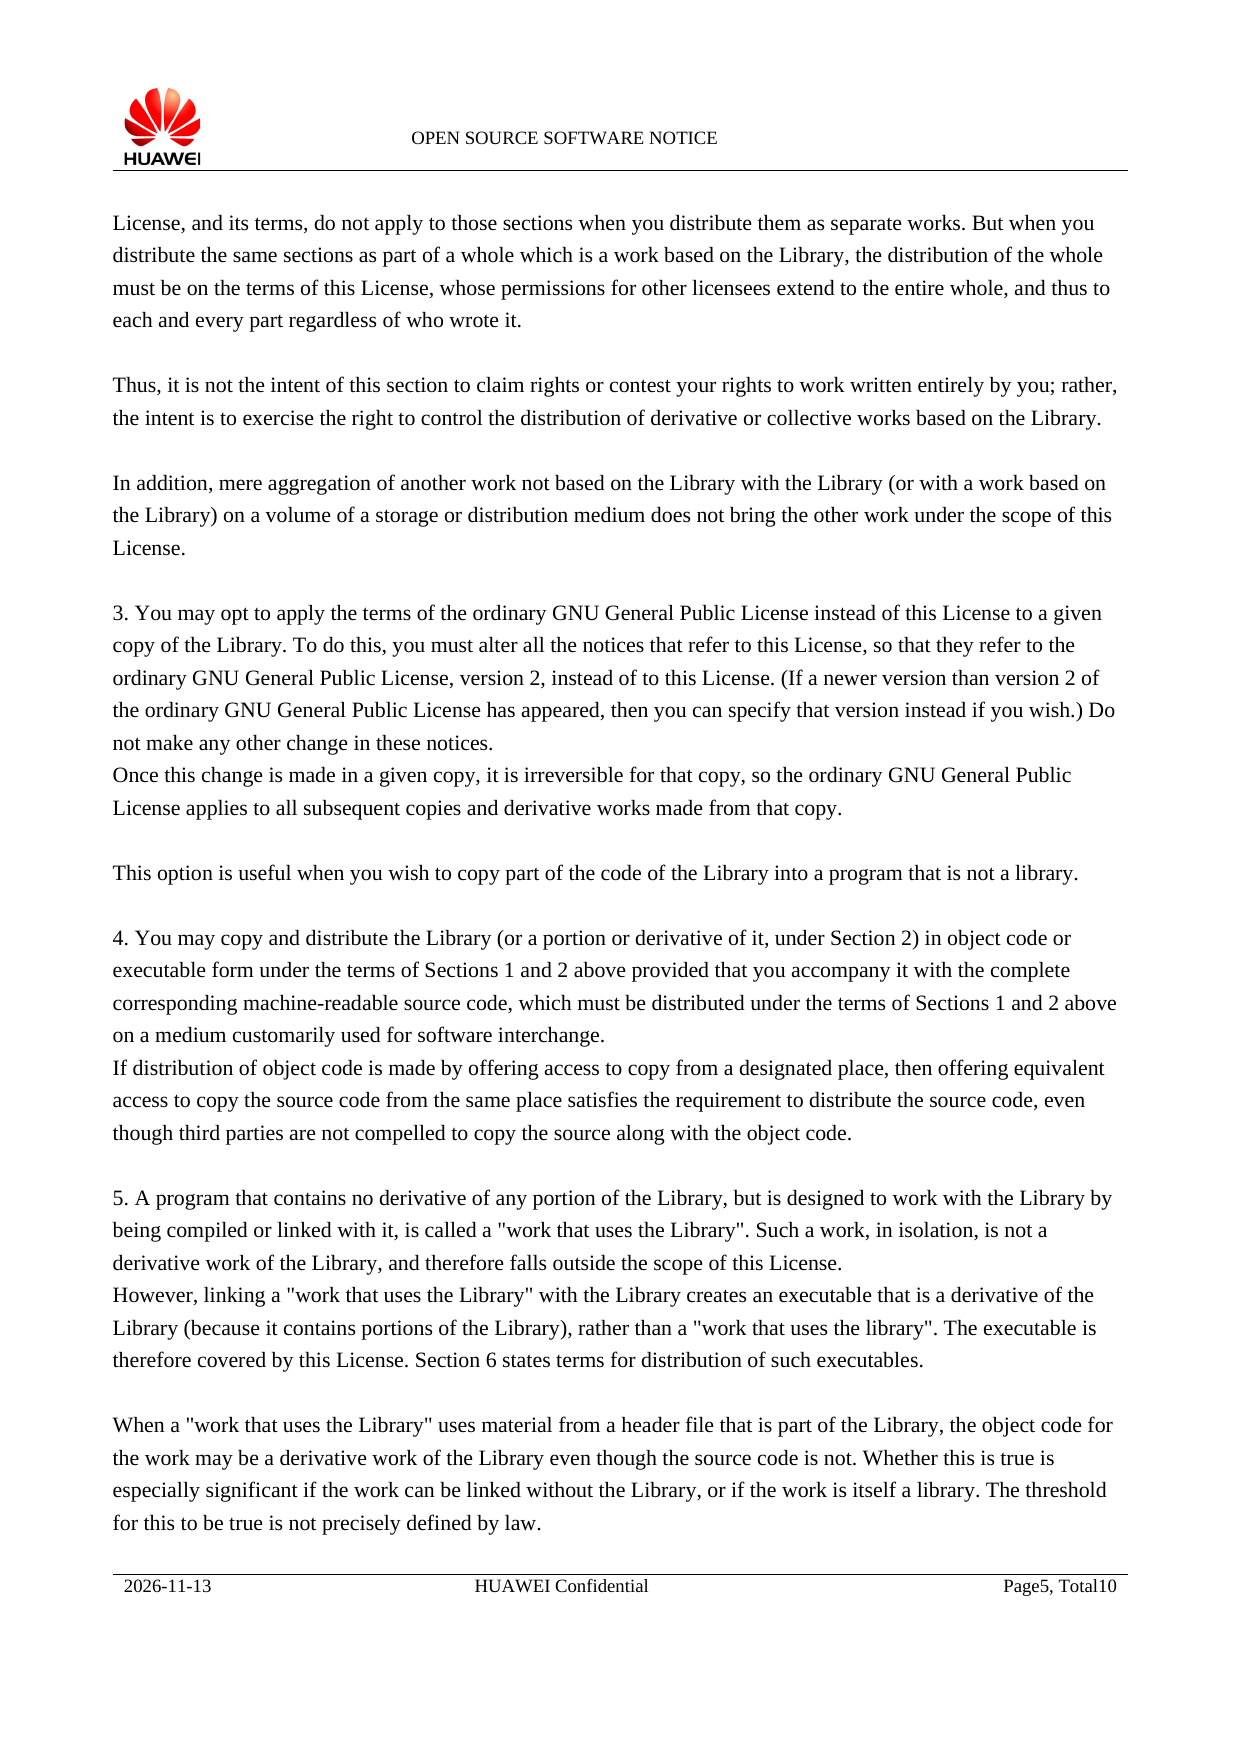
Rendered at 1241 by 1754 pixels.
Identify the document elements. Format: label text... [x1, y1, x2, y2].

picture [124, 88, 201, 165]
